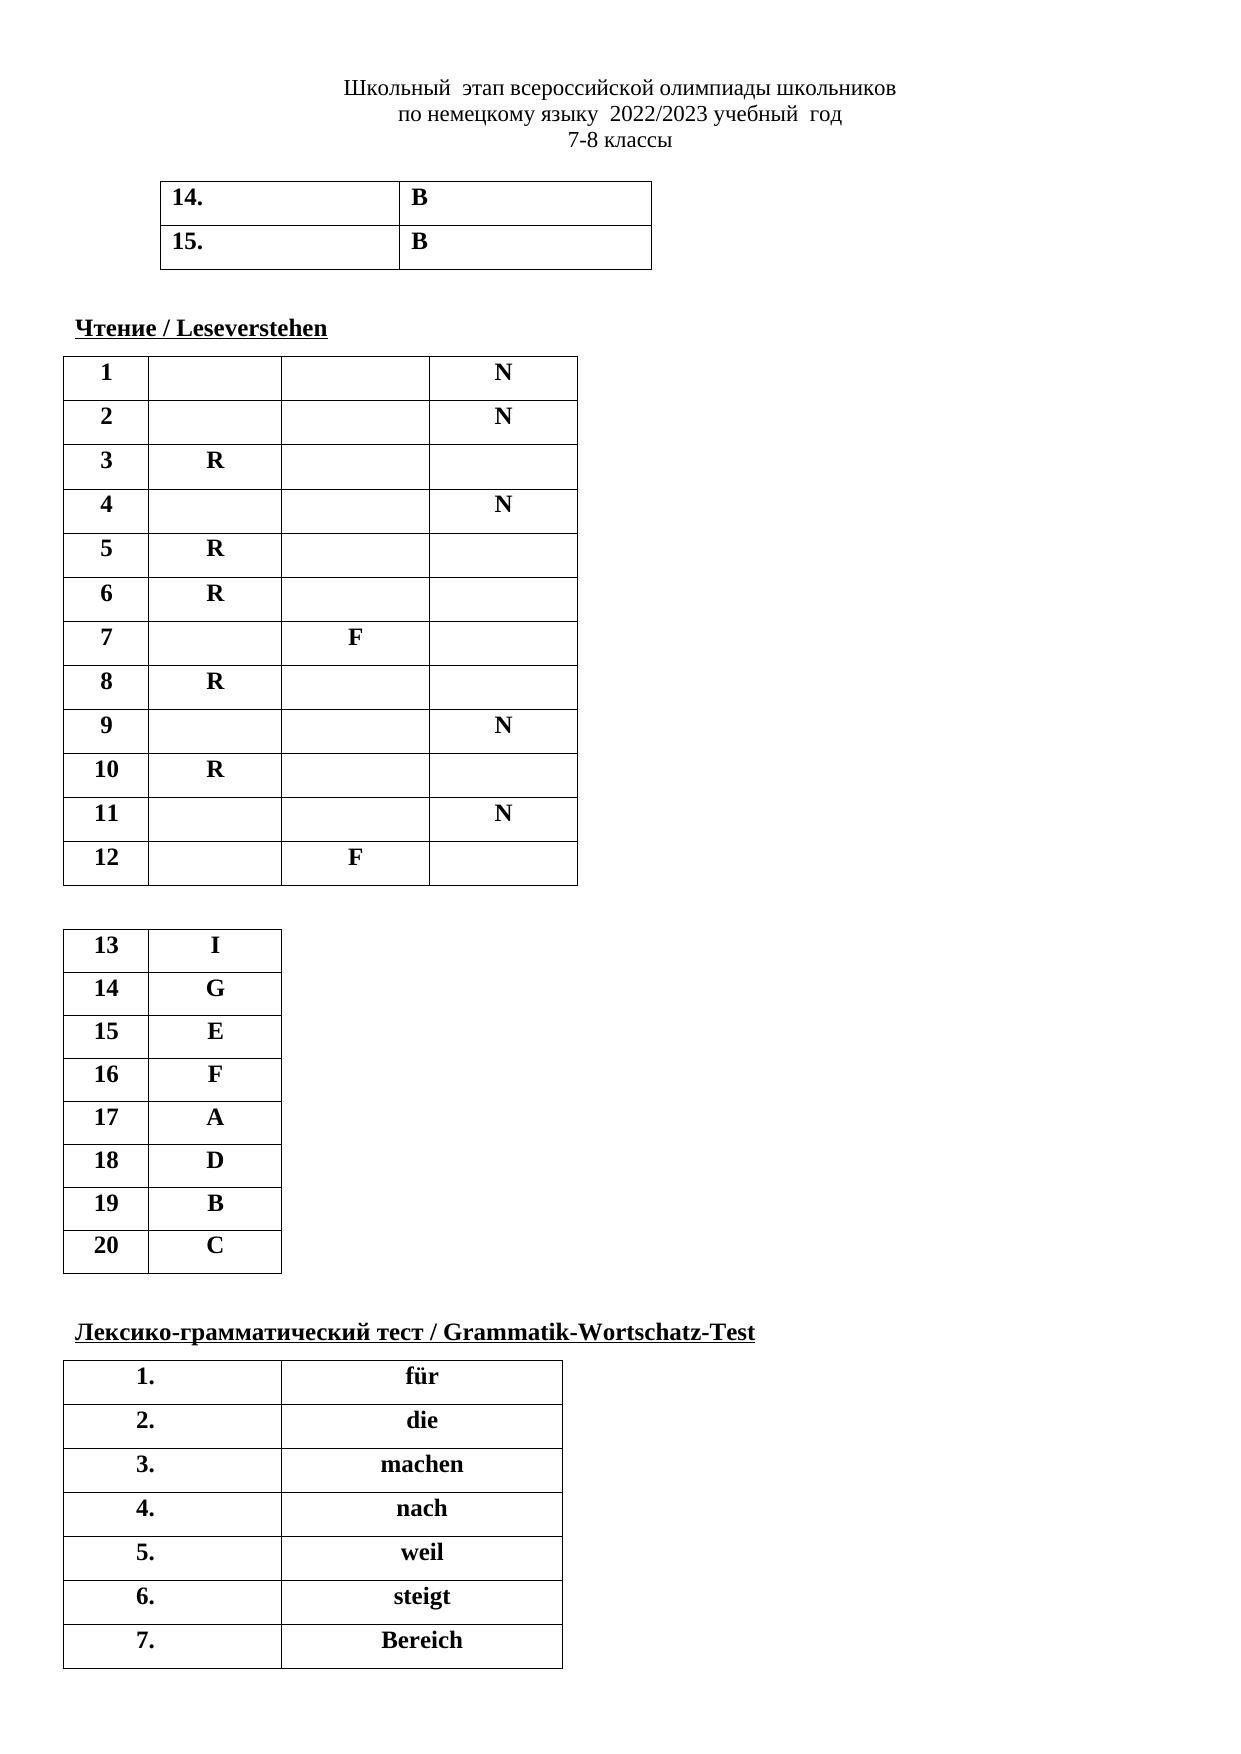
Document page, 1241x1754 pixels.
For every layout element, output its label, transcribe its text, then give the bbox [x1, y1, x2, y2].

table_cell [64, 1405, 281, 1448]
table_cell 2 [64, 401, 148, 444]
table_cell 16 [64, 1059, 148, 1101]
table_cell F [282, 842, 429, 885]
table_cell [282, 490, 429, 532]
table_cell 6 [64, 578, 148, 621]
table_header [64, 1361, 281, 1404]
table_cell 15 [64, 1016, 148, 1058]
table_cell [282, 578, 429, 621]
table_cell die [282, 1405, 562, 1448]
table_cell C [149, 1231, 281, 1272]
table_cell [64, 1581, 281, 1624]
table_cell 5 [64, 534, 148, 577]
table_cell 8 [64, 666, 148, 709]
table_cell [161, 226, 399, 269]
table_cell [282, 798, 429, 841]
table_cell [64, 1625, 281, 1668]
table_cell [64, 1537, 281, 1580]
table_cell weil [282, 1537, 562, 1580]
table_cell [282, 710, 429, 753]
table_cell F [149, 1059, 281, 1101]
table_cell 7 [64, 622, 148, 665]
table_cell 3 [64, 445, 148, 488]
table_cell [282, 534, 429, 577]
table_cell B [149, 1188, 281, 1229]
table_cell N [430, 490, 577, 532]
table_header für [282, 1361, 562, 1404]
table_cell G [149, 973, 281, 1015]
table_cell 11 [64, 798, 148, 841]
table_header N [430, 357, 577, 400]
table_cell A [149, 1102, 281, 1144]
table_cell [161, 182, 399, 225]
table_cell 20 [64, 1231, 148, 1272]
table_cell 19 [64, 1188, 148, 1229]
table_cell 4 [64, 490, 148, 532]
table_cell [64, 1449, 281, 1492]
table_cell [430, 578, 577, 621]
table_cell R [149, 578, 281, 621]
table_cell N [430, 710, 577, 753]
table_cell machen [282, 1449, 562, 1492]
table_cell [282, 401, 429, 444]
table_cell nach [282, 1493, 562, 1536]
table_cell 14 [64, 973, 148, 1015]
table_cell [64, 1493, 281, 1536]
table_cell [149, 842, 281, 885]
table_cell [149, 401, 281, 444]
table_header 1 [64, 357, 148, 400]
table_cell 10 [64, 754, 148, 797]
table_cell [149, 490, 281, 532]
table_cell R [149, 666, 281, 709]
table_cell 12 [64, 842, 148, 885]
table_cell 9 [64, 710, 148, 753]
table_cell [149, 710, 281, 753]
table_header 13 [64, 930, 148, 972]
table_cell N [430, 401, 577, 444]
table_cell E [149, 1016, 281, 1058]
table_cell [282, 754, 429, 797]
table_cell [282, 666, 429, 709]
table_cell Bereich [282, 1625, 562, 1668]
table_cell [282, 445, 429, 488]
table_cell [430, 842, 577, 885]
table_cell [149, 622, 281, 665]
subtitle Лексико-грамматический тест / Grammatik-Wortschatz-Test [75, 1317, 1165, 1345]
table_cell [430, 666, 577, 709]
table_cell R [149, 754, 281, 797]
table_cell B [400, 182, 651, 225]
table_cell [430, 445, 577, 488]
table_cell [149, 798, 281, 841]
table_header I [149, 930, 281, 972]
table_header [282, 357, 429, 400]
table_cell R [149, 445, 281, 488]
table_cell 17 [64, 1102, 148, 1144]
table_cell 18 [64, 1145, 148, 1187]
table_cell [430, 754, 577, 797]
table_cell [430, 622, 577, 665]
table_cell [430, 534, 577, 577]
subtitle Чтение / Leseverstehen [75, 313, 1165, 342]
table_cell D [149, 1145, 281, 1187]
table_cell steigt [282, 1581, 562, 1624]
table_cell N [430, 798, 577, 841]
table_header [149, 357, 281, 400]
table_cell F [282, 622, 429, 665]
table_cell B [400, 226, 651, 269]
table_cell R [149, 534, 281, 577]
